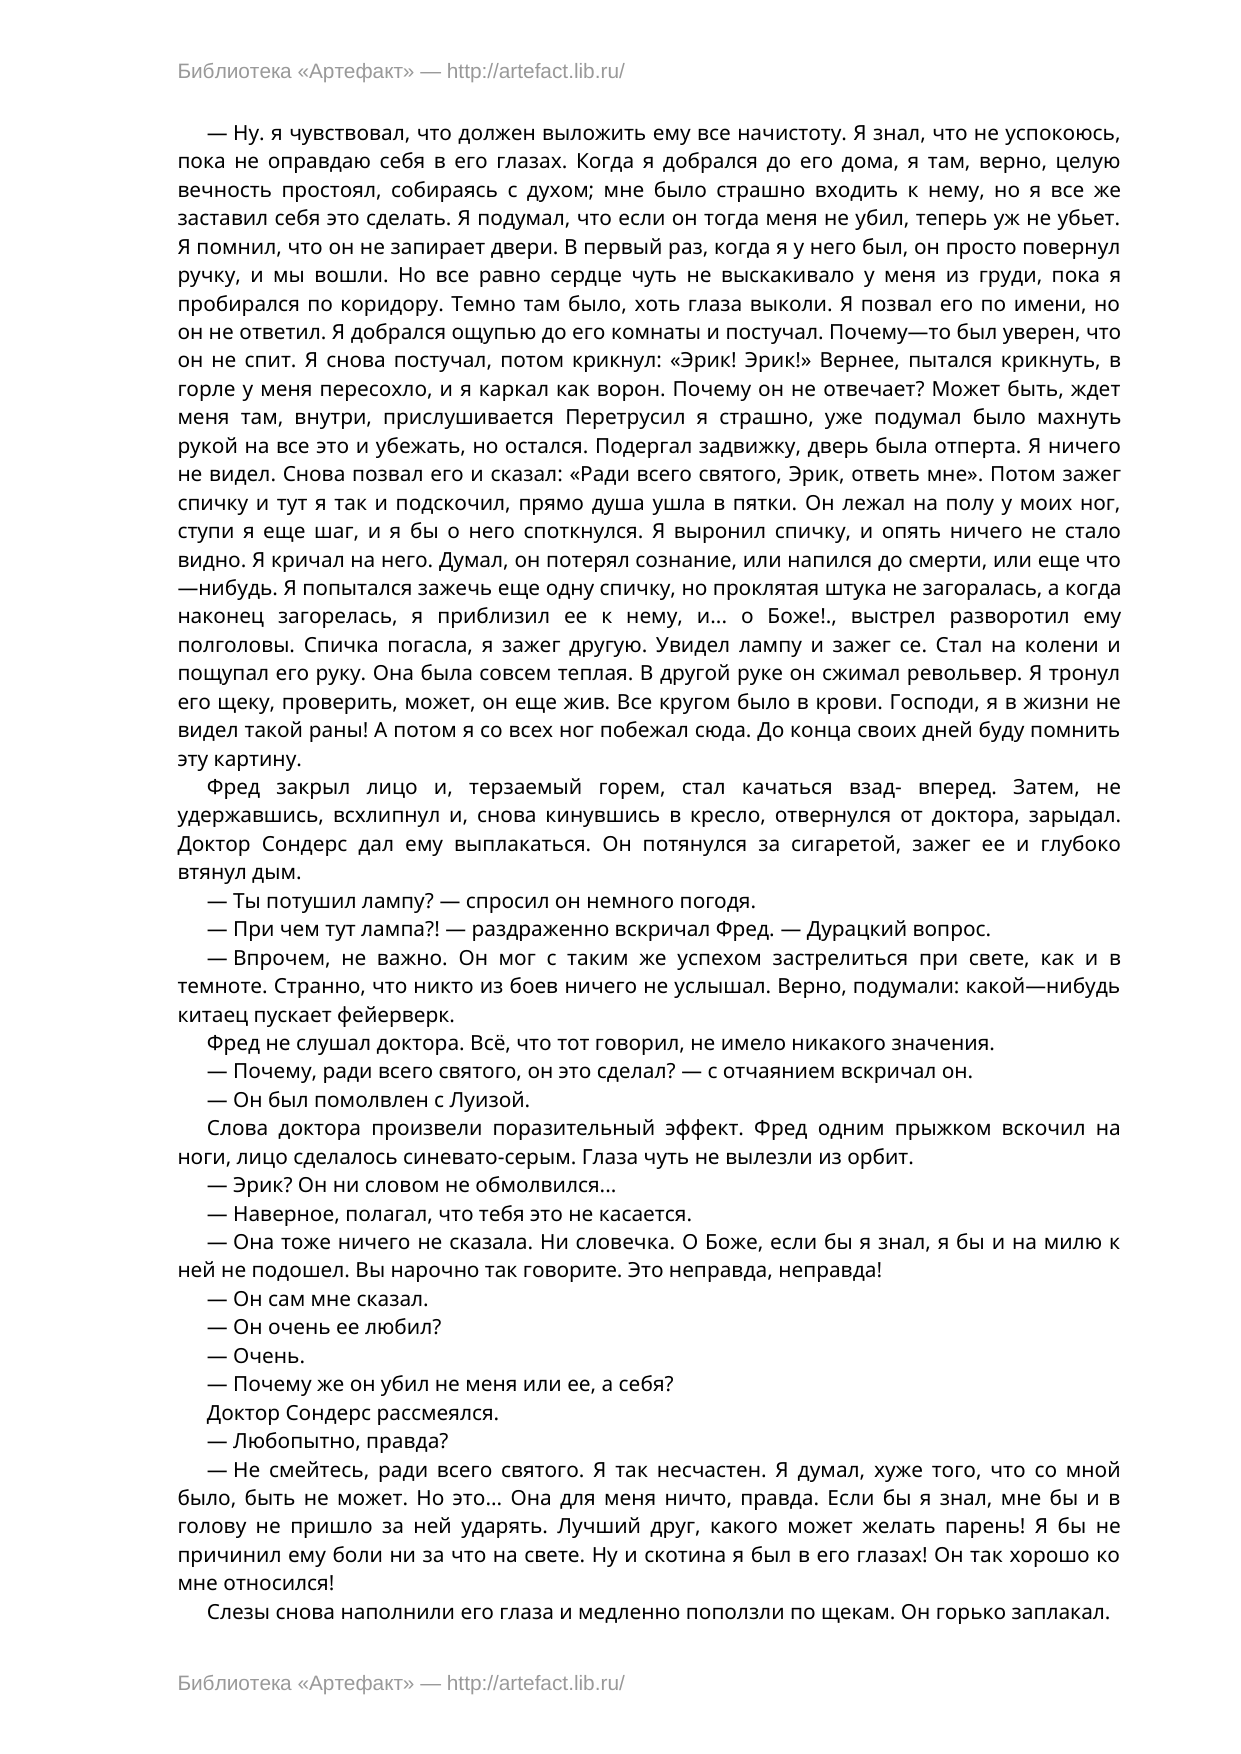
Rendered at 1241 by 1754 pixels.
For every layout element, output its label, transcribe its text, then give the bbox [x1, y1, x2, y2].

text — Эрик? Он ни словом не обмолвился... [177, 1170, 1122, 1199]
text — Очень. [177, 1341, 1122, 1369]
text Доктор Сондерс рассмеялся. [177, 1398, 1122, 1426]
text — Он был помолвлен с Луизой. [177, 1085, 1122, 1113]
text — Она тоже ничего не сказала. Ни словечка. О Боже, если бы я знал, я бы и на милю к ней не подошел. Вы нарочно так говорите. Это неправда, неправда! [177, 1227, 1122, 1284]
text — Он сам мне сказал. [177, 1284, 1122, 1312]
text Фред закрыл лицо и, терзаемый горем, стал качаться взад- вперед. Затем, не удержавшись, всхлипнул и, снова кинувшись в кресло, отвернулся от доктора, зарыдал. Доктор Сондерс дал ему выплакаться. Он потянулся за сигаретой, зажег ее и глубоко втянул дым. [177, 772, 1122, 886]
text — Почему, ради всего святого, он это сделал? — с отчаянием вскричал он. [177, 1057, 1122, 1085]
text — Ты потушил лампу? — спросил он немного погодя. [177, 886, 1122, 914]
text — Он очень ее любил? [177, 1312, 1122, 1341]
text — При чем тут лампа?! — раздраженно вскричал Фред. — Дурацкий вопрос. [177, 914, 1122, 943]
text — Наверное, полагал, что тебя это не касается. [177, 1199, 1122, 1227]
text — Впрочем, не важно. Он мог с таким же успехом застрелиться при свете, как и в темноте. Странно, что никто из боев ничего не услышал. Верно, подумали: какой—нибудь китаец пускает фейерверк. [177, 943, 1122, 1028]
text — Почему же он убил не меня или ее, а себя? [177, 1369, 1122, 1398]
text — Не смейтесь, ради всего святого. Я так несчастен. Я думал, хуже того, что со мной было, быть не может. Но это... Она для меня ничто, правда. Если бы я знал, мне бы и в голову не пришло за ней ударять. Лучший друг, какого может желать парень! Я бы не причинил ему боли ни за что на свете. Ну и скотина я был в его глазах! Он так хорошо ко мне относился! [177, 1455, 1122, 1597]
text — Ну. я чувствовал, что должен выложить ему все начистоту. Я знал, что не успокоюсь, пока не оправдаю себя в его глазах. Когда я добрался до его дома, я там, верно, целую вечность простоял, собираясь с духом; мне было страшно входить к нему, но я все же заставил себя это сделать. Я подумал, что если он тогда меня не убил, теперь уж не убьет. Я помнил, что он не запирает двери. В первый раз, когда я у него был, он просто повернул ручку, и мы вошли. Но все равно сердце чуть не выскакивало у меня из груди, пока я пробирался по коридору. Темно там было, хоть глаза выколи. Я позвал его по имени, но он не ответил. Я добрался ощупью до его комнаты и постучал. Почему—то был уверен, что он не спит. Я снова постучал, потом крикнул: «Эрик! Эрик!» Вернее, пытался крикнуть, в горле у меня пересохло, и я каркал как ворон. Почему он не отвечает? Может быть, ждет меня там, внутри, прислушивается Перетрусил я страшно, уже подумал было махнуть рукой на все это и убежать, но остался. Подергал задвижку, дверь была отперта. Я ничего не видел. Снова позвал его и сказал: «Ради всего святого, Эрик, ответь мне». Потом зажег спичку и тут я так и подскочил, прямо душа ушла в пятки. Он лежал на полу у моих ног, ступи я еще шаг, и я бы о него споткнулся. Я выронил спичку, и опять ничего не стало видно. Я кричал на него. Думал, он потерял сознание, или напился до смерти, или еще что—нибудь. Я попытался зажечь еще одну спичку, но проклятая штука не загоралась, а когда наконец загорелась, я приблизил ее к нему, и... о Боже!., выстрел разворотил ему полголовы. Спичка погасла, я зажег другую. Увидел лампу и зажег се. Стал на колени и пощупал его руку. Она была совсем теплая. В другой руке он сжимал револьвер. Я тронул его щеку, проверить, может, он еще жив. Все кругом было в крови. Господи, я в жизни не видел такой раны! А потом я со всех ног побежал сюда. До конца своих дней буду помнить эту картину. [177, 118, 1122, 772]
text Фред не слушал доктора. Всё, что тот говорил, не имело никакого значения. [177, 1028, 1122, 1057]
text — Любопытно, правда? [177, 1426, 1122, 1455]
text Слезы снова наполнили его глаза и медленно поползли по щекам. Он горько заплакал. [177, 1597, 1122, 1625]
text Слова доктора произвели поразительный эффект. Фред одним прыжком вскочил на ноги, лицо сделалось синевато-серым. Глаза чуть не вылезли из орбит. [177, 1113, 1122, 1170]
